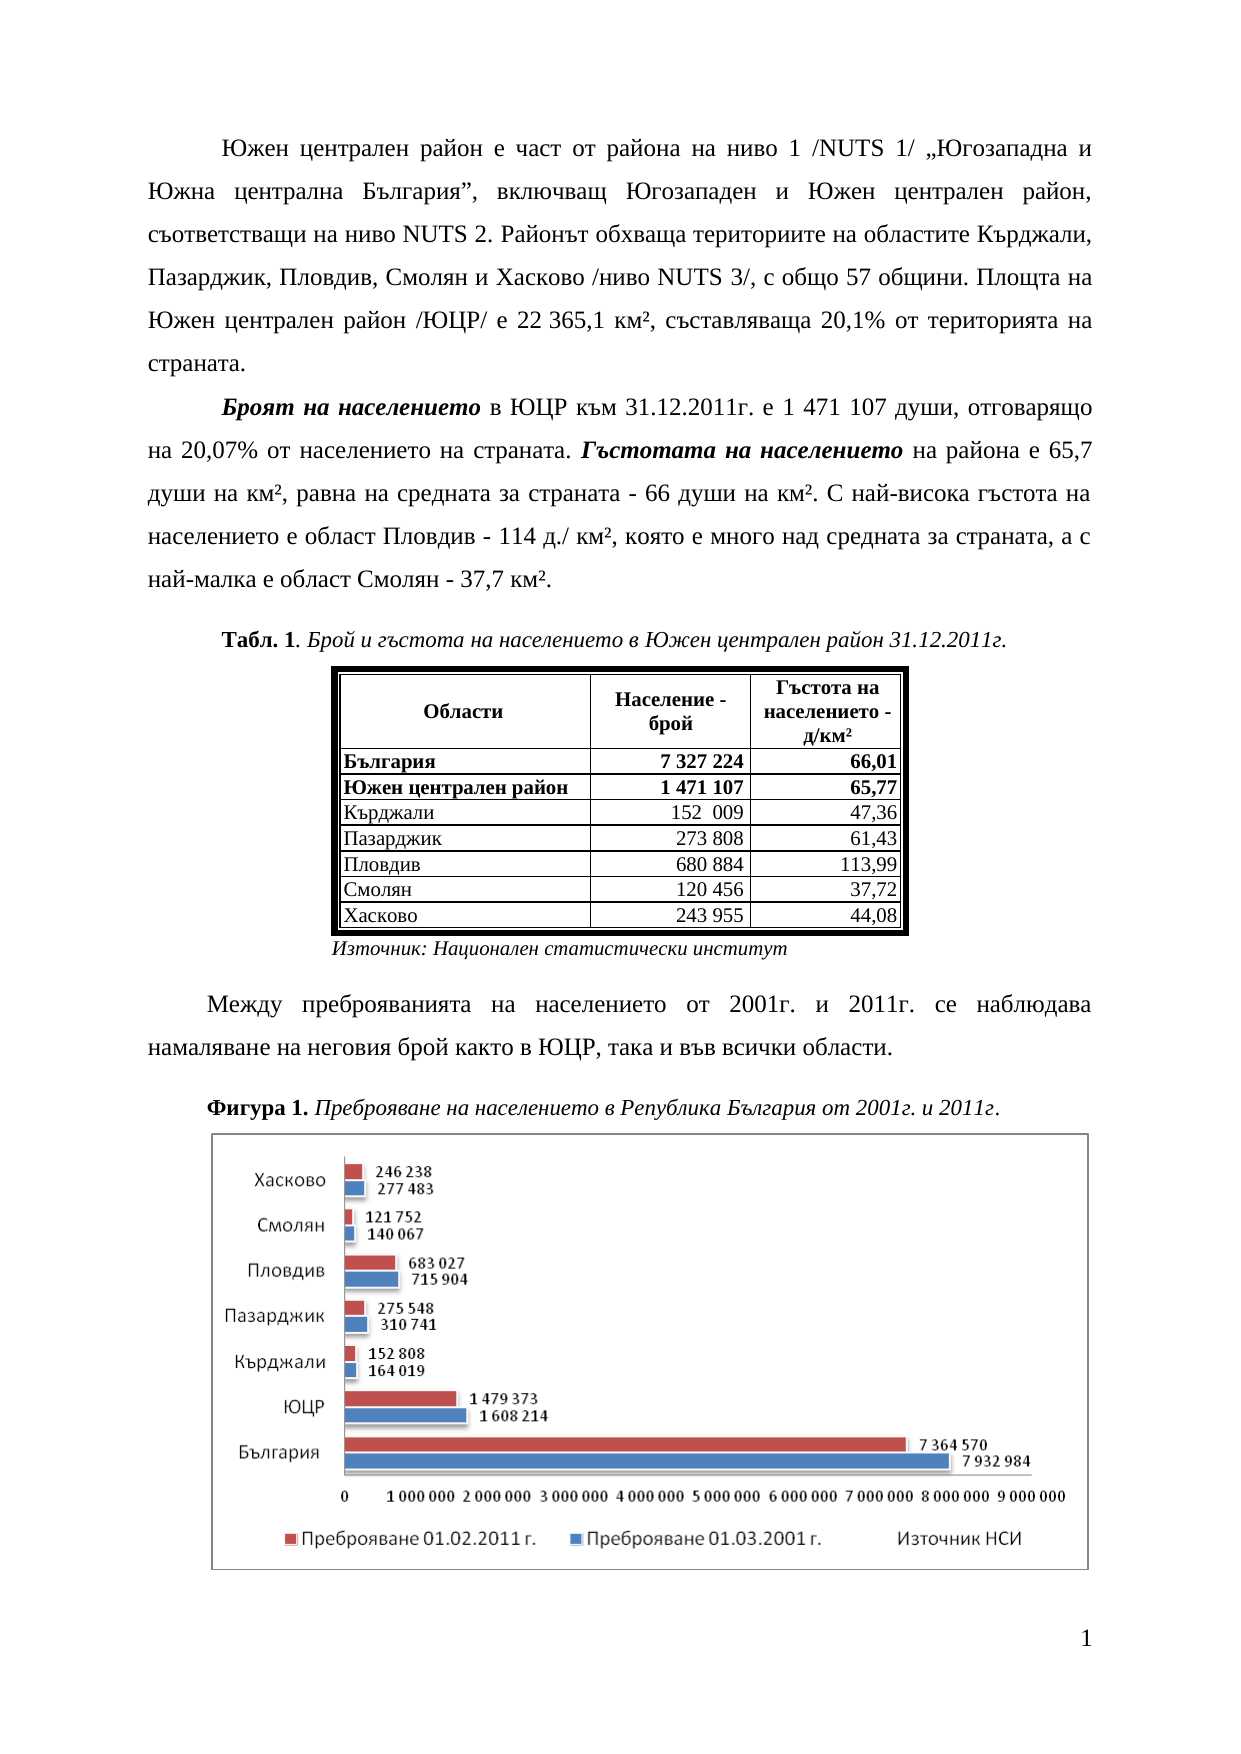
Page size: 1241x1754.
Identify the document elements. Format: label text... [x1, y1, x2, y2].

text Южен централен район е част от района на ниво 1 /NUTS 1/ „Югозападна и Южна централна България”, включващ Югозападен и Южен централен район, съответстващи на ниво NUTS 2. Районът обхваща териториите на областите Кърджали, Пазарджик, Пловдив, Смолян и Хасково /ниво NUTS 3/, с общо 57 общини. Площта на Южен централен район /ЮЦР/ е 22 365,1 км², съставляваща 20,1% от територията на страната. [148, 133, 1093, 377]
table_cell 61,43 [751, 826, 900, 850]
table_cell Хасково [341, 903, 590, 927]
table_cell 120 456 [591, 877, 750, 901]
table_cell 152 009 [591, 800, 750, 824]
table_cell 243 955 [591, 903, 750, 927]
table_cell 66,01 [751, 749, 900, 773]
table_cell 47,36 [751, 800, 900, 824]
text Табл. 1. Брой и гъстота на населението в Южен централен район 31.12.2011г. [148, 626, 1093, 653]
table_cell Пловдив [341, 852, 590, 876]
table_cell България [341, 749, 590, 773]
table_cell Пазарджик [341, 826, 590, 850]
picture [210, 1133, 1089, 1570]
text Броят на населението в ЮЦР към 31.12.2011г. е 1 471 107 души, отговарящо на 20,07% от населението на страната. Гъстотата на населението на района е 65,7 души на км², равна на средната за страната - 66 души на км². С най-висока гъстота на населението е област Пловдив - 114 д./ км², която е много над средната за страната, а с най-малка е област Смолян - 37,7 км². [148, 392, 1093, 593]
table_cell Смолян [341, 877, 590, 901]
table_cell 7 327 224 [591, 749, 750, 773]
text Между преброяванията на населението от 2001г. и 2011г. се наблюдава намаляване на неговия брой както в ЮЦР, така и във всички области. [148, 989, 1093, 1061]
table_header Гъстота на населението -д/км² [751, 675, 900, 747]
table_header Области [341, 675, 590, 747]
table_cell 65,77 [751, 775, 900, 799]
table_cell Кърджали [341, 800, 590, 824]
table_cell 44,08 [751, 903, 900, 927]
table_cell 273 808 [591, 826, 750, 850]
table_cell Южен централен район [341, 775, 590, 799]
table_cell 680 884 [591, 852, 750, 876]
table_cell 37,72 [751, 877, 900, 901]
text Източник: Национален статистически институт [295, 936, 1093, 960]
table_cell 113,99 [751, 852, 900, 876]
table_header Население - брой [591, 675, 750, 747]
text Фигура 1. Преброяване на населението в Република България от 2001г. и 2011г. [148, 1094, 1093, 1121]
table_cell 1 471 107 [591, 775, 750, 799]
